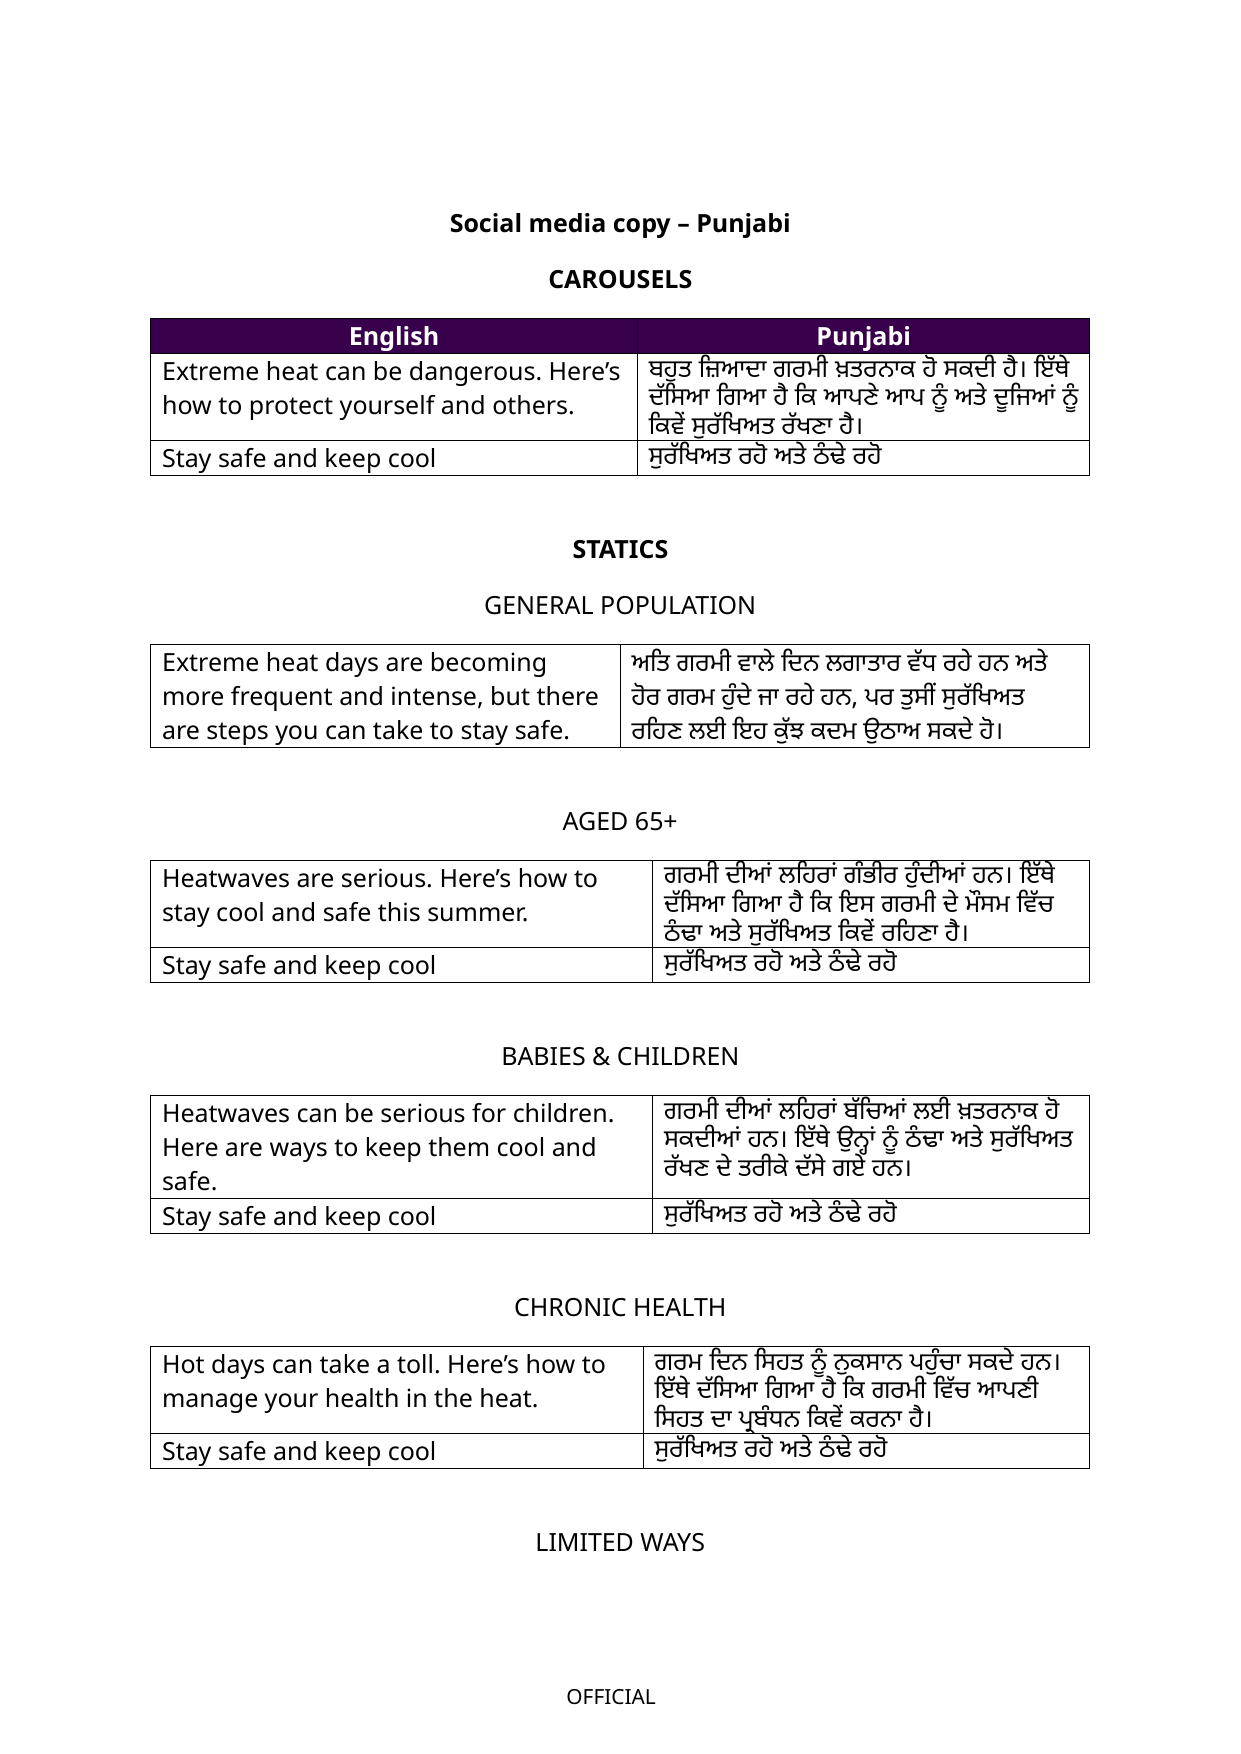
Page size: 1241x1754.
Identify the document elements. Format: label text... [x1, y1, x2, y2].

text CHRONIC HEALTH [150, 1290, 1090, 1324]
table_cell ਸੁਰੱਖਿਅਤ ਰਹੋ ਅਤੇ ਠੰਢੇ ਰਹੋ [653, 948, 1089, 982]
table_cell Stay safe and keep cool [151, 948, 652, 982]
table_header ਗਰਮੀ ਦੀਆਂ ਲਹਿਰਾਂ ਬੱਚਿਆਂ ਲਈ ਖ਼ਤਰਨਾਕ ਹੋ ਸਕਦੀਆਂ ਹਨ। ਇੱਥੇ ਉਨ੍ਹਾਂ ਨੂੰ ਠੰਢਾ ਅਤੇ ਸੁਰੱਖਿਅਤ ਰੱਖਣ ਦੇ ਤਰੀਕੇ ਦੱਸੇ ਗਏ ਹਨ। [653, 1096, 1089, 1198]
table_header Extreme heat days are becoming more frequent and intense, but there are steps you can take to stay safe. [151, 645, 620, 747]
text BABIES & CHILDREN [150, 1039, 1090, 1073]
table_header Punjabi [638, 319, 1089, 353]
table_cell Extreme heat can be dangerous. Here’s how to protect yourself and others. [151, 354, 637, 440]
table_cell Stay safe and keep cool [151, 1199, 652, 1233]
table_header ਗਰਮ ਦਿਨ ਸਿਹਤ ਨੂੰ ਨੁਕਸਾਨ ਪਹੁੰਚਾ ਸਕਦੇ ਹਨ। ਇੱਥੇ ਦੱਸਿਆ ਗਿਆ ਹੈ ਕਿ ਗਰਮੀ ਵਿੱਚ ਆਪਣੀ ਸਿਹਤ ਦਾ ਪ੍ਰਬੰਧਨ ਕਿਵੇਂ ਕਰਨਾ ਹੈ। [644, 1347, 1089, 1433]
table_cell ਸੁਰੱਖਿਅਤ ਰਹੋ ਅਤੇ ਠੰਢੇ ਰਹੋ [638, 441, 1089, 475]
text AGED 65+ [150, 804, 1090, 838]
table_cell ਸੁਰੱਖਿਅਤ ਰਹੋ ਅਤੇ ਠੰਢੇ ਰਹੋ [644, 1434, 1089, 1468]
text Social media copy – Punjabi [150, 206, 1090, 240]
table_header ਅਤਿ ਗਰਮੀ ਵਾਲੇ ਦਿਨ ਲਗਾਤਾਰ ਵੱਧ ਰਹੇ ਹਨ ਅਤੇ ਹੋਰ ਗਰਮ ਹੁੰਦੇ ਜਾ ਰਹੇ ਹਨ, ਪਰ ਤੁਸੀਂ ਸੁਰੱਖਿਅਤ ਰਹਿਣ ਲਈ ਇਹ ਕੁੱਝ ਕਦਮ ਉਠਾਅ ਸਕਦੇ ਹੋ। [621, 645, 1089, 747]
table_cell ਸੁਰੱਖਿਅਤ ਰਹੋ ਅਤੇ ਠੰਢੇ ਰਹੋ [653, 1199, 1089, 1233]
table_cell Stay safe and keep cool [151, 441, 637, 475]
text CAROUSELS [150, 262, 1090, 296]
table_header ਗਰਮੀ ਦੀਆਂ ਲਹਿਰਾਂ ਗੰਭੀਰ ਹੁੰਦੀਆਂ ਹਨ। ਇੱਥੇ ਦੱਸਿਆ ਗਿਆ ਹੈ ਕਿ ਇਸ ਗਰਮੀ ਦੇ ਮੌਸਮ ਵਿੱਚ ਠੰਢਾ ਅਤੇ ਸੁਰੱਖਿਅਤ ਕਿਵੇਂ ਰਹਿਣਾ ਹੈ। [653, 861, 1089, 947]
text GENERAL POPULATION [150, 588, 1090, 622]
table_header Heatwaves can be serious for children. Here are ways to keep them cool and safe. [151, 1096, 652, 1198]
table_header Heatwaves are serious. Here’s how to stay cool and safe this summer. [151, 861, 652, 947]
table_header Hot days can take a toll. Here’s how to manage your health in the heat. [151, 1347, 643, 1433]
text STATICS [150, 532, 1090, 566]
table_cell ਬਹੁਤ ਜ਼ਿਆਦਾ ਗਰਮੀ ਖ਼ਤਰਨਾਕ ਹੋ ਸਕਦੀ ਹੈ। ਇੱਥੇ ਦੱਸਿਆ ਗਿਆ ਹੈ ਕਿ ਆਪਣੇ ਆਪ ਨੂੰ ਅਤੇ ਦੂਜਿਆਂ ਨੂੰ ਕਿਵੇਂ ਸੁਰੱਖਿਅਤ ਰੱਖਣਾ ਹੈ। [638, 354, 1089, 440]
table_cell Stay safe and keep cool [151, 1434, 643, 1468]
table_header English [151, 319, 637, 353]
text LIMITED WAYS [150, 1525, 1090, 1559]
